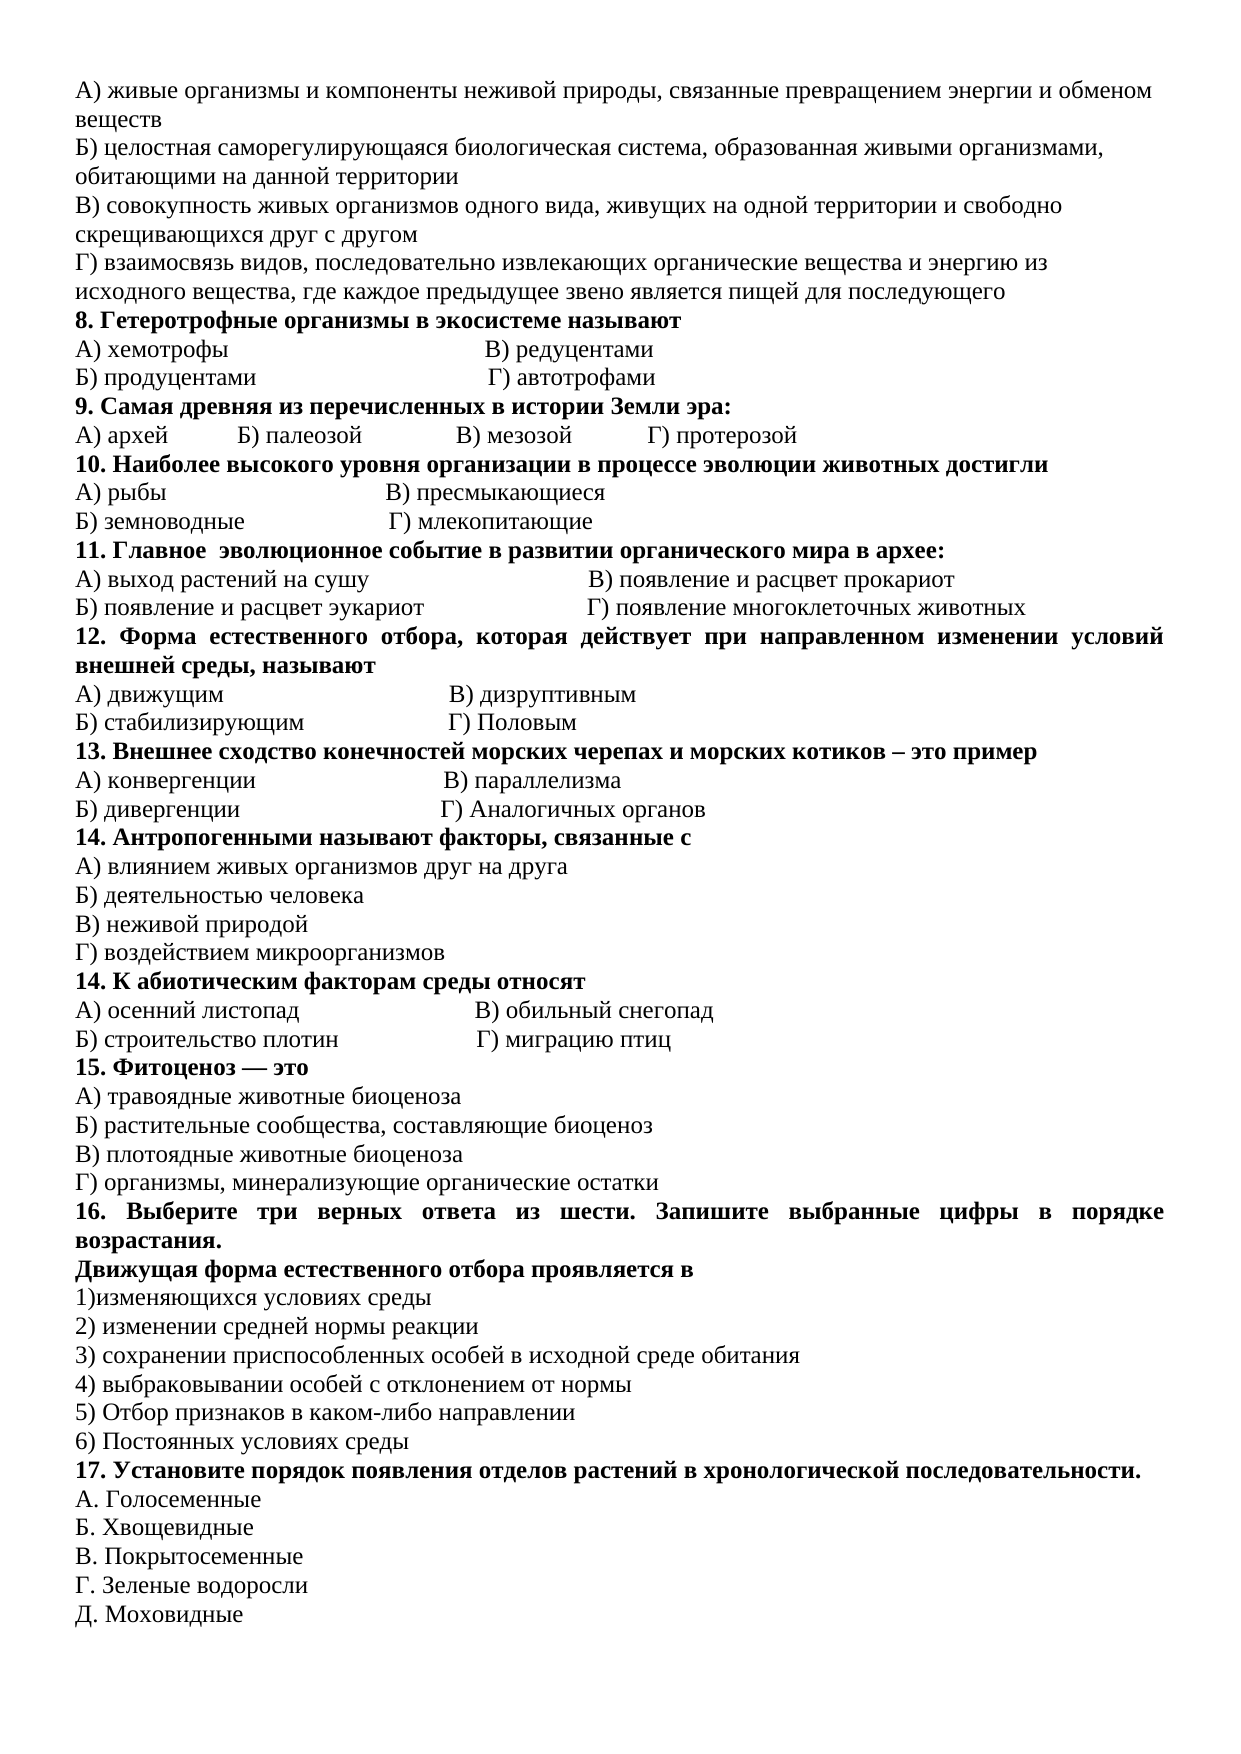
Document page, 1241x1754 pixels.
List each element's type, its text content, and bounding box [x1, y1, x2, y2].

text 5) Отбор признаков в каком-либо направлении [75, 1397, 1165, 1426]
text А) архей Б) палеозой В) мезозой Г) протерозой [75, 420, 1165, 449]
text В. Покрытосеменные [75, 1541, 1165, 1570]
text Г) воздействием микроорганизмов [75, 937, 1165, 966]
text Д. Моховидные [75, 1599, 1165, 1627]
text А) выход растений на сушу В) появление и расцвет прокариот [75, 564, 1165, 592]
text Б) продуцентами Г) автотрофами [75, 362, 1165, 391]
text А) движущим В) дизруптивным [75, 679, 1165, 707]
text Г) взаимосвязь видов, последовательно извлекающих органические вещества и энергию из исходного вещества, где каждое предыдущее звено является пищей для последующего [75, 247, 1165, 305]
text Г) организмы, минерализующие органические остатки [75, 1167, 1165, 1196]
text 17. Установите порядок появления отделов растений в хронологической последовательности. [75, 1455, 1165, 1484]
text 3) сохранении приспособленных особей в исходной среде обитания [75, 1340, 1165, 1369]
text 4) выбраковывании особей с отклонением от нормы [75, 1369, 1165, 1397]
text А) конвергенции В) параллелизма [75, 765, 1165, 794]
text 13. Внешнее сходство конечностей морских черепах и морских котиков – это пример [75, 736, 1165, 765]
text 1)изменяющихся условиях среды [75, 1282, 1165, 1311]
text Б) земноводные Г) млекопитающие [75, 506, 1165, 535]
text Движущая форма естественного отбора проявляется в [75, 1254, 1165, 1282]
text 6) Постоянных условиях среды [75, 1426, 1165, 1455]
text 8. Гетеротрофные организмы в экосистеме называют [75, 305, 1165, 334]
text А) рыбы В) пресмыкающиеся [75, 477, 1165, 506]
text А) травоядные животные биоценоза [75, 1081, 1165, 1110]
text Б) дивергенции Г) Аналогичных органов [75, 794, 1165, 822]
text 10. Наиболее высокого уровня организации в процессе эволюции животных достигли [75, 449, 1165, 477]
text А. Голосеменные [75, 1484, 1165, 1512]
text Б) появление и расцвет эукариот Г) появление многоклеточных животных [75, 592, 1165, 621]
text Б) деятельностью человека [75, 880, 1165, 909]
text Г. Зеленые водоросли [75, 1570, 1165, 1599]
text 9. Самая древняя из перечисленных в истории Земли эра: [75, 391, 1165, 420]
text В) неживой природой [75, 909, 1165, 937]
text 14. К абиотическим факторам среды относят [75, 966, 1165, 995]
text В) совокупность живых организмов одного вида, живущих на одной территории и свободно скрещивающихся друг с другом [75, 190, 1165, 247]
text 16. Выберите три верных ответа из шести. Запишите выбранные цифры в порядке возрастания. [75, 1196, 1165, 1254]
text Б. Хвощевидные [75, 1512, 1165, 1541]
text А) влиянием живых организмов друг на друга [75, 851, 1165, 880]
text 15. Фитоценоз — это [75, 1052, 1165, 1081]
text А) хемотрофы В) редуцентами [75, 334, 1165, 362]
text А) осенний листопад В) обильный снегопад [75, 995, 1165, 1024]
text В) плотоядные животные биоценоза [75, 1139, 1165, 1167]
text Б) стабилизирующим Г) Половым [75, 707, 1165, 736]
text Б) растительные сообщества, составляющие биоценоз [75, 1110, 1165, 1139]
text 14. Антропогенными называют факторы, связанные с [75, 822, 1165, 851]
text 12. Форма естественного отбора, которая действует при направленном изменении условий внешней среды, называют [75, 621, 1165, 679]
text 2) изменении средней нормы реакции [75, 1311, 1165, 1340]
text Б) целостная саморегулирующаяся биологическая система, образованная живыми организмами, обитающими на данной территории [75, 132, 1165, 190]
text 11. Главное эволюционное событие в развитии органического мира в архее: [75, 535, 1165, 564]
text А) живые организмы и компоненты неживой природы, связанные превращением энергии и обменом веществ [75, 75, 1165, 132]
text Б) строительство плотин Г) миграцию птиц [75, 1024, 1165, 1052]
